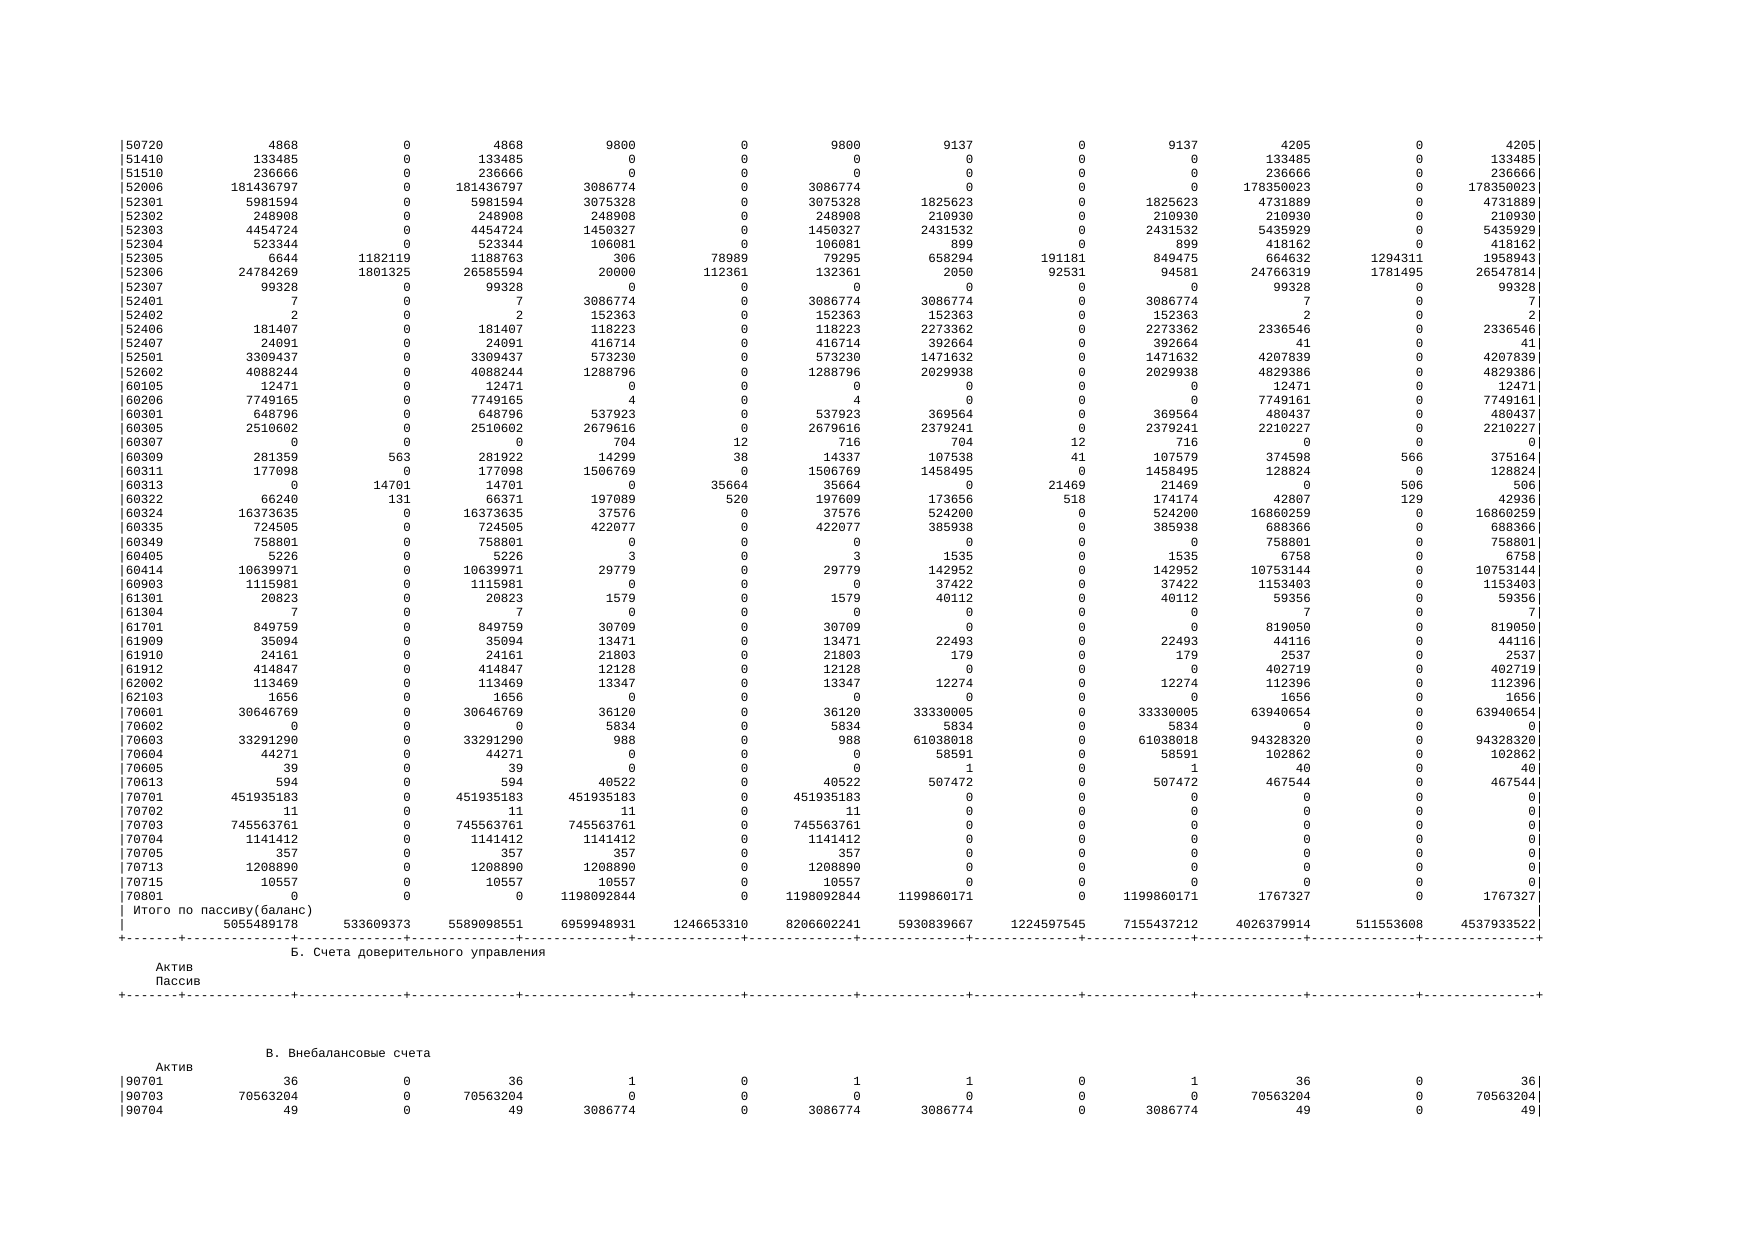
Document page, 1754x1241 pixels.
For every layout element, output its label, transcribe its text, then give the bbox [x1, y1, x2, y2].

text | Итого по пассиву(баланс) | [118, 904, 1636, 918]
text |70601 30646769 0 30646769 36120 0 36120 33330005 0 33330005 63940654 0 63940654| [118, 706, 1636, 720]
text |60313 0 14701 14701 0 35664 35664 0 21469 21469 0 506 506| [118, 479, 1636, 493]
text |51410 133485 0 133485 0 0 0 0 0 0 133485 0 133485| [118, 153, 1636, 167]
text |70703 745563761 0 745563761 745563761 0 745563761 0 0 0 0 0 0| [118, 819, 1636, 833]
text |51510 236666 0 236666 0 0 0 0 0 0 236666 0 236666| [118, 167, 1636, 181]
text |60324 16373635 0 16373635 37576 0 37576 524200 0 524200 16860259 0 16860259| [118, 507, 1636, 521]
text |52307 99328 0 99328 0 0 0 0 0 0 99328 0 99328| [118, 281, 1636, 295]
text |52306 24784269 1801325 26585594 20000 112361 132361 2050 92531 94581 24766319 1781495 26547814| [118, 266, 1636, 281]
text |70605 39 0 39 0 0 0 1 0 1 40 0 40| [118, 762, 1636, 776]
text |61910 24161 0 24161 21803 0 21803 179 0 179 2537 0 2537| [118, 649, 1636, 663]
text |70702 11 0 11 11 0 11 0 0 0 0 0 0| [118, 805, 1636, 819]
text |70604 44271 0 44271 0 0 0 58591 0 58591 102862 0 102862| [118, 748, 1636, 762]
text |60301 648796 0 648796 537923 0 537923 369564 0 369564 480437 0 480437| [118, 408, 1636, 422]
text |70704 1141412 0 1141412 1141412 0 1141412 0 0 0 0 0 0| [118, 833, 1636, 847]
text |70613 594 0 594 40522 0 40522 507472 0 507472 467544 0 467544| [118, 776, 1636, 791]
text |70715 10557 0 10557 10557 0 10557 0 0 0 0 0 0| [118, 876, 1636, 890]
text | 5055489178 533609373 5589098551 6959948931 1246653310 8206602241 5930839667 1224597545 7155437212 4026379914 511553608 4537933522| [118, 918, 1636, 932]
text |52407 24091 0 24091 416714 0 416714 392664 0 392664 41 0 41| [118, 337, 1636, 351]
text |52006 181436797 0 181436797 3086774 0 3086774 0 0 0 178350023 0 178350023| [118, 181, 1636, 196]
text |52302 248908 0 248908 248908 0 248908 210930 0 210930 210930 0 210930| [118, 210, 1636, 224]
text |52602 4088244 0 4088244 1288796 0 1288796 2029938 0 2029938 4829386 0 4829386| [118, 366, 1636, 380]
text Актив [118, 1061, 1636, 1075]
text |52304 523344 0 523344 106081 0 106081 899 0 899 418162 0 418162| [118, 238, 1636, 252]
text |90704 49 0 49 3086774 0 3086774 3086774 0 3086774 49 0 49| [118, 1104, 1636, 1118]
text |52401 7 0 7 3086774 0 3086774 3086774 0 3086774 7 0 7| [118, 295, 1636, 309]
text |60206 7749165 0 7749165 4 0 4 0 0 0 7749161 0 7749161| [118, 394, 1636, 408]
text |52303 4454724 0 4454724 1450327 0 1450327 2431532 0 2431532 5435929 0 5435929| [118, 224, 1636, 238]
text |70801 0 0 0 1198092844 0 1198092844 1199860171 0 1199860171 1767327 0 1767327| [118, 890, 1636, 904]
text |60309 281359 563 281922 14299 38 14337 107538 41 107579 374598 566 375164| [118, 451, 1636, 465]
text |60405 5226 0 5226 3 0 3 1535 0 1535 6758 0 6758| [118, 550, 1636, 564]
text |90701 36 0 36 1 0 1 1 0 1 36 0 36| [118, 1075, 1636, 1089]
text |60307 0 0 0 704 12 716 704 12 716 0 0 0| [118, 436, 1636, 451]
text |70701 451935183 0 451935183 451935183 0 451935183 0 0 0 0 0 0| [118, 791, 1636, 805]
text +-------+--------------+--------------+--------------+--------------+--------------+--------------+--------------+--------------+--------------+--------------+--------------+---------------+ [118, 932, 1636, 946]
text |52406 181407 0 181407 118223 0 118223 2273362 0 2273362 2336546 0 2336546| [118, 323, 1636, 337]
text |52305 6644 1182119 1188763 306 78989 79295 658294 191181 849475 664632 1294311 1958943| [118, 252, 1636, 266]
text |62002 113469 0 113469 13347 0 13347 12274 0 12274 112396 0 112396| [118, 677, 1636, 691]
text |61909 35094 0 35094 13471 0 13471 22493 0 22493 44116 0 44116| [118, 635, 1636, 649]
text |60311 177098 0 177098 1506769 0 1506769 1458495 0 1458495 128824 0 128824| [118, 465, 1636, 479]
text |60335 724505 0 724505 422077 0 422077 385938 0 385938 688366 0 688366| [118, 521, 1636, 536]
text |61912 414847 0 414847 12128 0 12128 0 0 0 402719 0 402719| [118, 663, 1636, 677]
text |52301 5981594 0 5981594 3075328 0 3075328 1825623 0 1825623 4731889 0 4731889| [118, 196, 1636, 210]
text |61304 7 0 7 0 0 0 0 0 0 7 0 7| [118, 606, 1636, 621]
text |70603 33291290 0 33291290 988 0 988 61038018 0 61038018 94328320 0 94328320| [118, 734, 1636, 748]
text Пассив [118, 975, 1636, 989]
text В. Внебалансовые счета [192, 1047, 1636, 1061]
text |60322 66240 131 66371 197089 520 197609 173656 518 174174 42807 129 42936| [118, 493, 1636, 507]
text +-------+--------------+--------------+--------------+--------------+--------------+--------------+--------------+--------------+--------------+--------------+--------------+---------------+ [118, 989, 1636, 1003]
text |60903 1115981 0 1115981 0 0 0 37422 0 37422 1153403 0 1153403| [118, 578, 1636, 592]
text |60349 758801 0 758801 0 0 0 0 0 0 758801 0 758801| [118, 536, 1636, 550]
text |61301 20823 0 20823 1579 0 1579 40112 0 40112 59356 0 59356| [118, 592, 1636, 606]
text |52402 2 0 2 152363 0 152363 152363 0 152363 2 0 2| [118, 309, 1636, 323]
text |60305 2510602 0 2510602 2679616 0 2679616 2379241 0 2379241 2210227 0 2210227| [118, 422, 1636, 436]
text |90703 70563204 0 70563204 0 0 0 0 0 0 70563204 0 70563204| [118, 1089, 1636, 1104]
text |70713 1208890 0 1208890 1208890 0 1208890 0 0 0 0 0 0| [118, 861, 1636, 876]
text |70705 357 0 357 357 0 357 0 0 0 0 0 0| [118, 847, 1636, 861]
text |60105 12471 0 12471 0 0 0 0 0 0 12471 0 12471| [118, 380, 1636, 394]
text Актив [118, 961, 1636, 975]
text |62103 1656 0 1656 0 0 0 0 0 0 1656 0 1656| [118, 691, 1636, 706]
text |70602 0 0 0 5834 0 5834 5834 0 5834 0 0 0| [118, 720, 1636, 734]
text |50720 4868 0 4868 9800 0 9800 9137 0 9137 4205 0 4205| [118, 139, 1636, 153]
text |52501 3309437 0 3309437 573230 0 573230 1471632 0 1471632 4207839 0 4207839| [118, 351, 1636, 366]
text Б. Счета доверительного управления [118, 946, 1636, 961]
text |60414 10639971 0 10639971 29779 0 29779 142952 0 142952 10753144 0 10753144| [118, 564, 1636, 578]
text |61701 849759 0 849759 30709 0 30709 0 0 0 819050 0 819050| [118, 621, 1636, 635]
